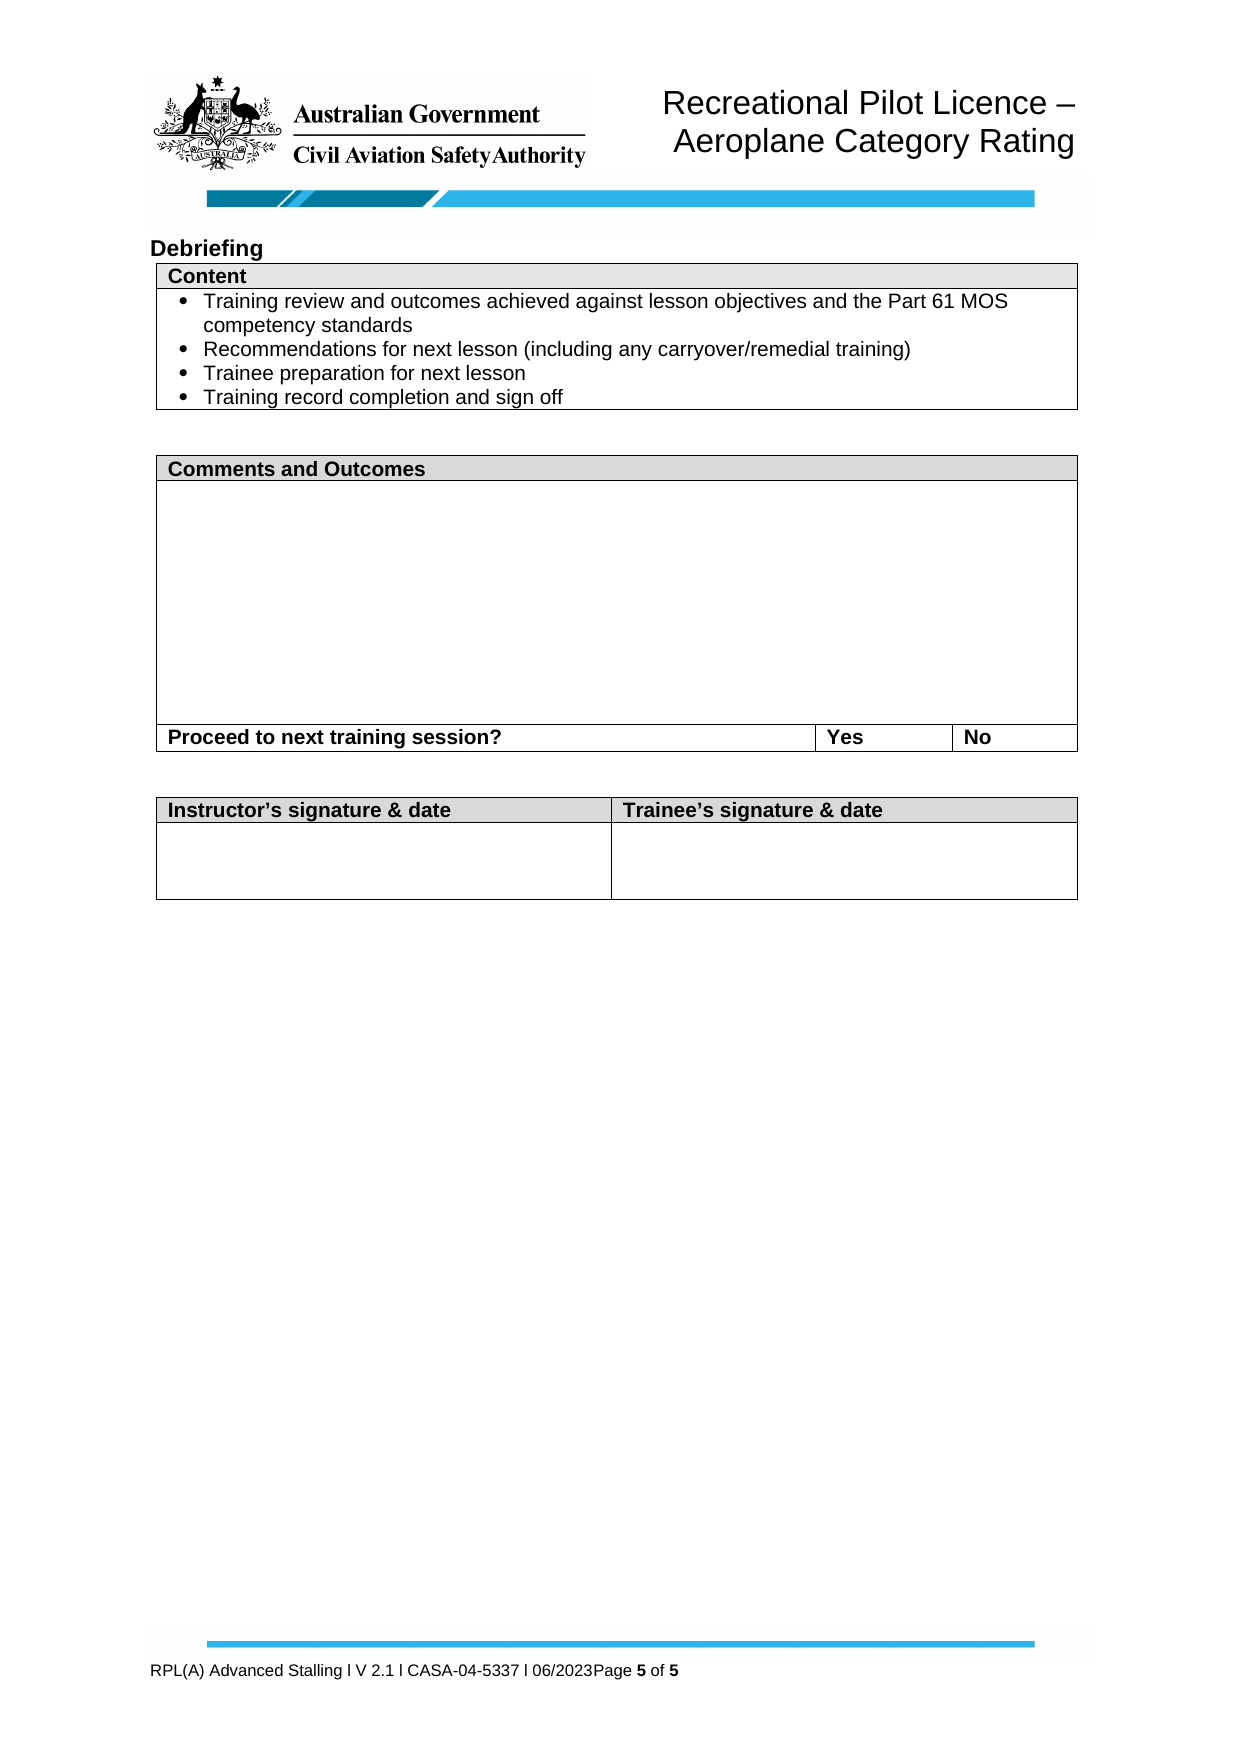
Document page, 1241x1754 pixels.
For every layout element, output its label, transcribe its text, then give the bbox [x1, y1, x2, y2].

table_header Comments and Outcomes [157, 456, 1077, 480]
table_header Content [157, 264, 1077, 288]
table_header Trainee’s signature & date [612, 798, 1077, 822]
subtitle Debriefing [150, 235, 1090, 261]
table_header Instructor’s signature & date [157, 798, 611, 822]
table_cell Yes [816, 725, 952, 751]
table_cell Training review and outcomes achieved against lesson objectives and the Part 61 MOS competency standards Recommendations for next lesson (including any carryover/remedial training) Trainee preparation for next lesson Training record completion and sign off [157, 289, 1077, 409]
table_cell [157, 823, 611, 899]
picture [150, 73, 1091, 235]
picture [150, 1623, 1091, 1662]
table_cell [157, 481, 1077, 724]
table_cell No [953, 725, 1077, 751]
table_cell [612, 823, 1077, 899]
table_cell Proceed to next training session? [157, 725, 815, 751]
